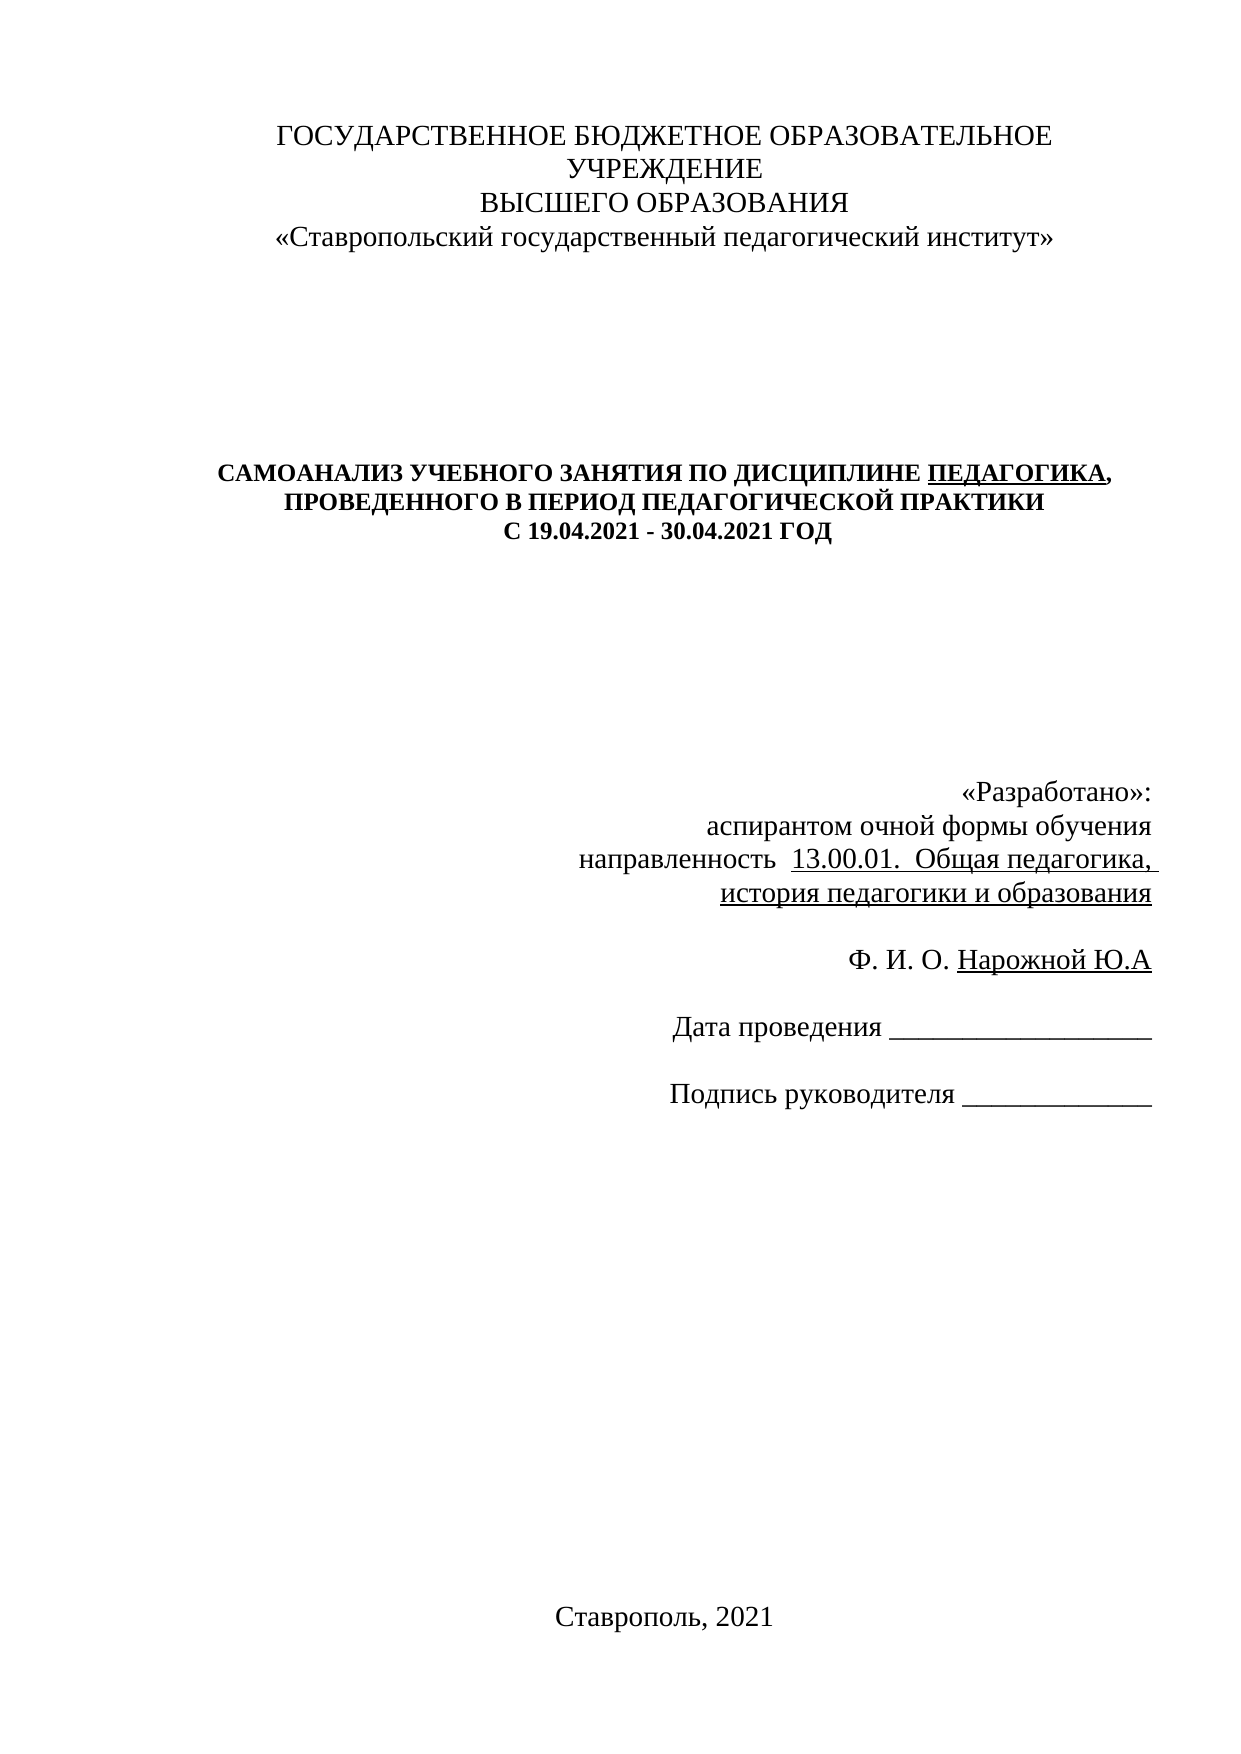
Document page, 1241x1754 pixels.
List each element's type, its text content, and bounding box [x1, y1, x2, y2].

text ВЫСШЕГО ОБРАЗОВАНИЯ [177, 185, 1152, 219]
text Ставрополь, 2021 [177, 1599, 1152, 1632]
text «Ставропольский государственный педагогический институт» [177, 219, 1152, 252]
text Подпись руководителя _____________ [177, 1076, 1152, 1110]
text аспирантом очной формы обучения [177, 808, 1152, 842]
text направленность 13.00.01. Общая педагогика, [177, 842, 1152, 875]
text история педагогики и образования [177, 875, 1152, 909]
text Дата проведения __________________ [177, 1009, 1152, 1043]
text Ф. И. О. Нарожной Ю.А [177, 942, 1152, 976]
text ГОСУДАРСТВЕННОЕ БЮДЖЕТНОЕ ОБРАЗОВАТЕЛЬНОЕ УЧРЕЖДЕНИЕ [177, 118, 1152, 185]
text С 19.04.2021 - 30.04.2021 ГОД [177, 516, 1152, 544]
text САМОАНАЛИЗ УЧЕБНОГО ЗАНЯТИЯ ПО ДИСЦИПЛИНЕ ПЕДАГОГИКА, ПРОВЕДЕННОГО В ПЕРИОД ПЕДАГОГИЧЕСКОЙ ПРАКТИКИ [177, 458, 1152, 516]
text «Разработано»: [177, 774, 1152, 808]
